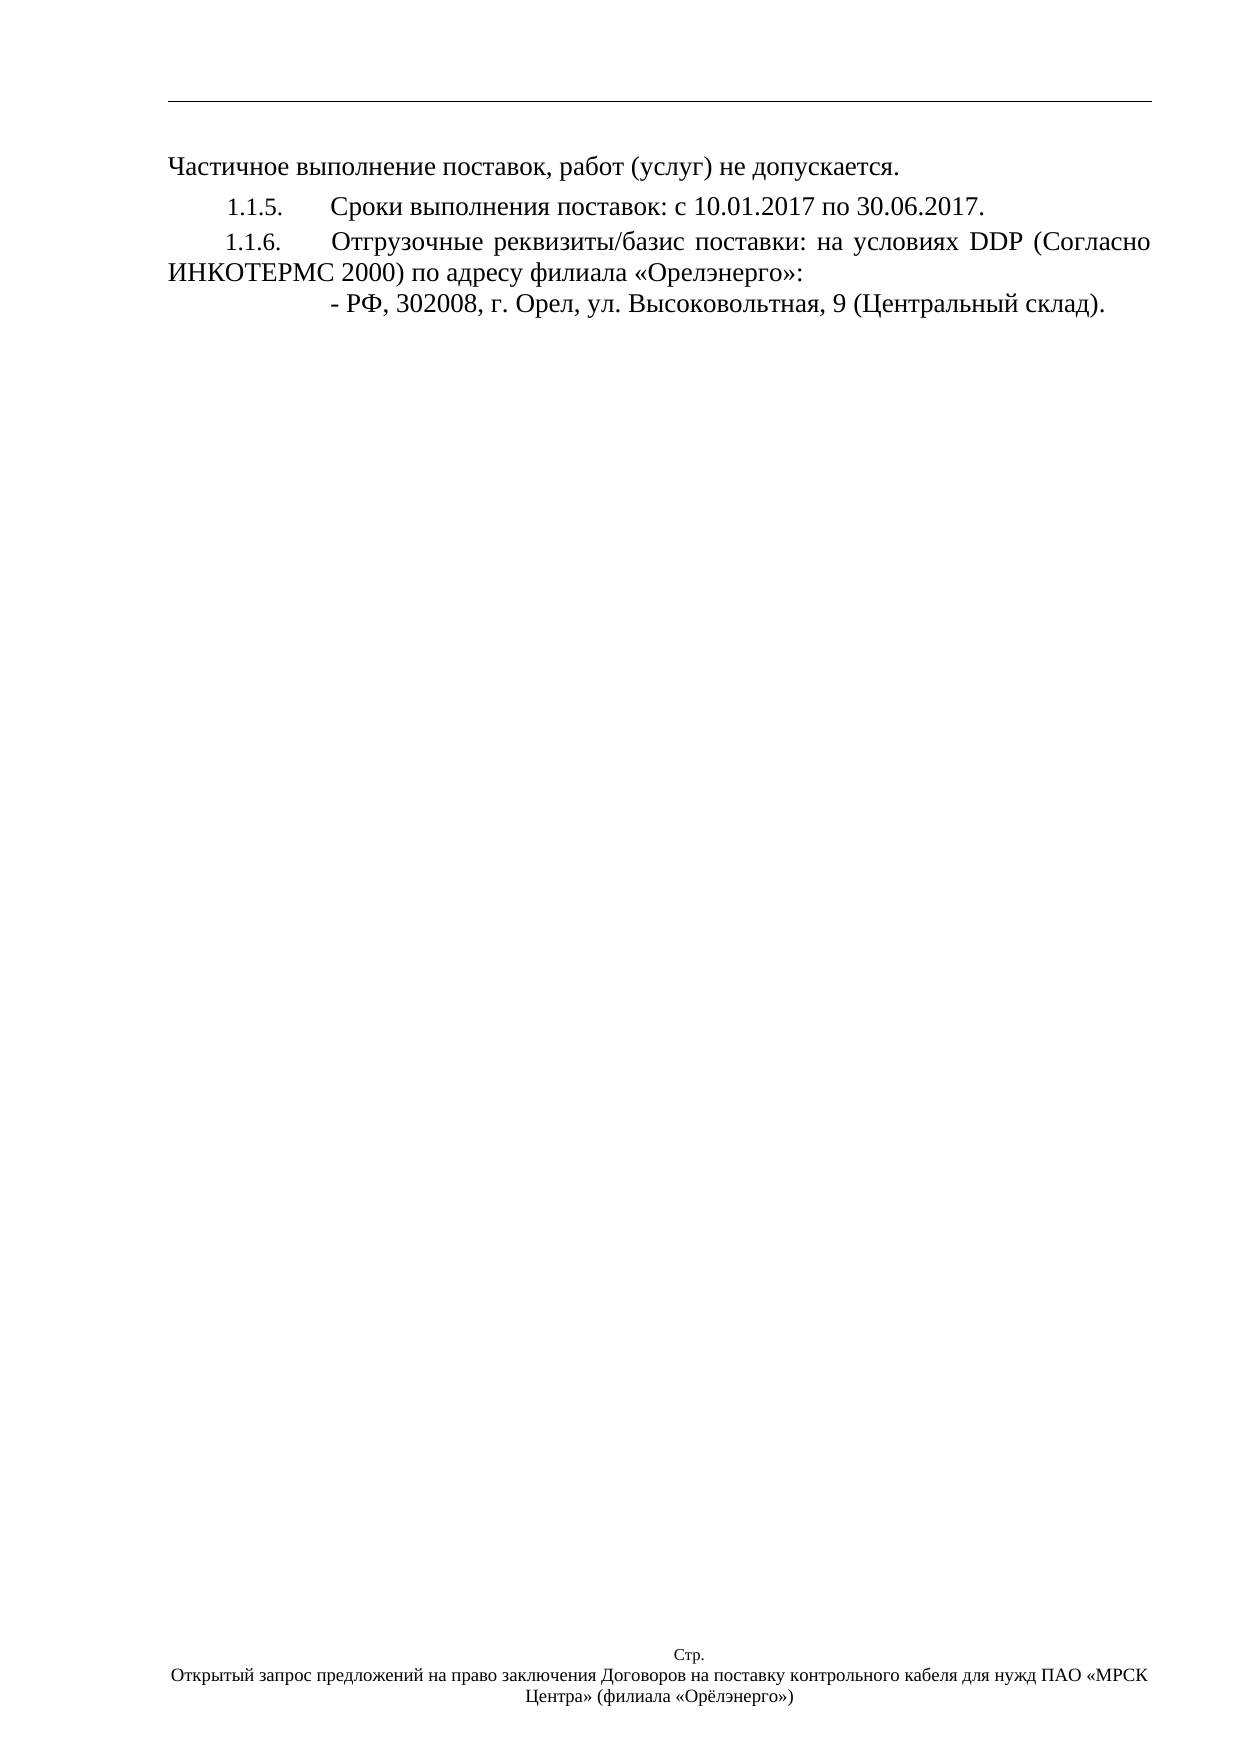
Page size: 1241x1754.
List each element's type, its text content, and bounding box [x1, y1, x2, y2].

list Частичное выполнение поставок, работ (услуг) не допускается. [168, 150, 1152, 181]
text - РФ, 302008, г. Орел, ул. Высоковольтная, 9 (Центральный склад). [225, 287, 1152, 318]
list Отгрузочные реквизиты/базис поставки: на условиях DDP (Согласно ИНКОТЕРМС 2000) по адресу филиала «Орелэнерго»: [168, 224, 1152, 287]
list Сроки выполнения поставок: с 10.01.2017 по 30.06.2017. [227, 190, 1152, 222]
